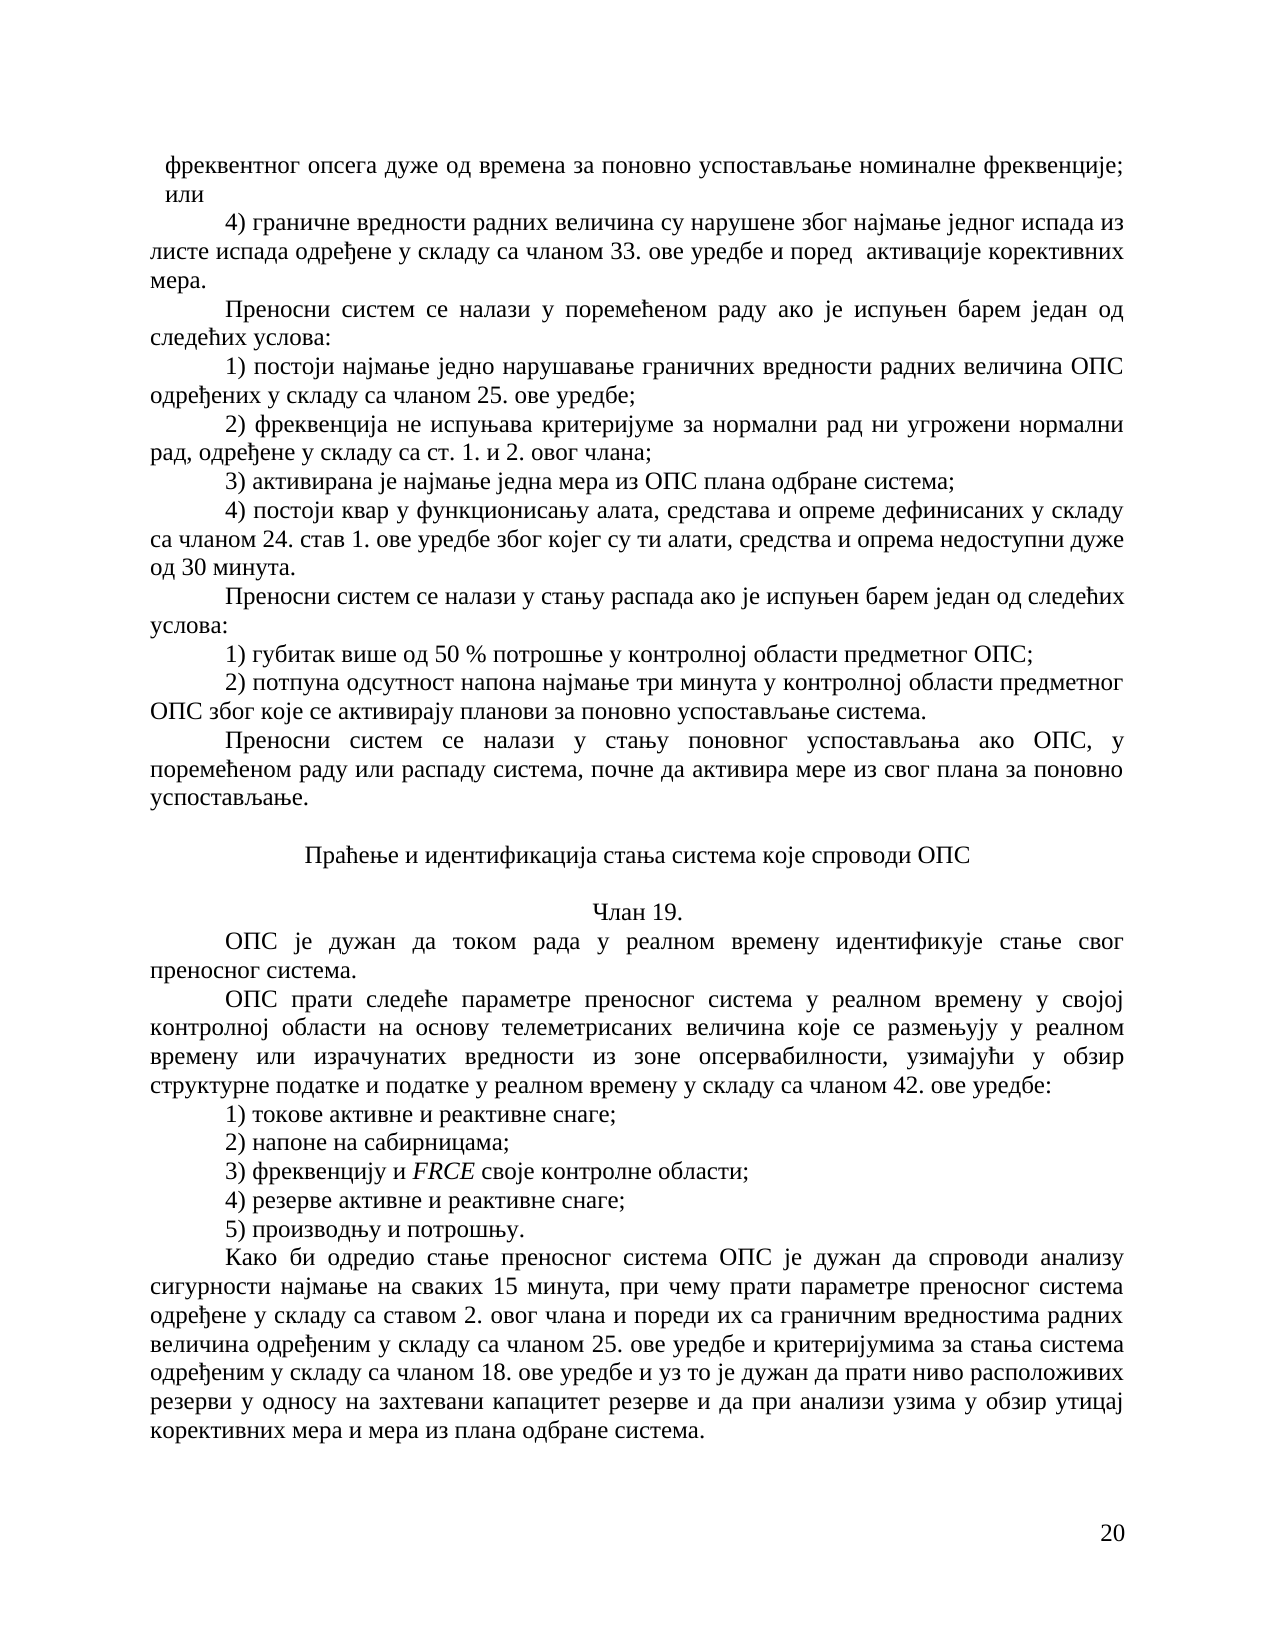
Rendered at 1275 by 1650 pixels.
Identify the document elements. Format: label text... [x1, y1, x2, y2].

text 5) производњу и потрошњу. [150, 1214, 1125, 1242]
text 4) резерве активне и реактивне снаге; [150, 1185, 1125, 1214]
text Преносни систем се налази у поремећеном раду ако је испуњен барем један од следећих услова: [150, 294, 1125, 351]
text 3) фреквенцију и FRCE своје контролне области; [150, 1156, 1125, 1185]
text Како би одредио стање преносног система ОПС је дужан да спроводи анализу сигурности најмање на сваких 15 минута, при чему прати параметре преносног система одређене у складу са ставом 2. овог члана и пореди их са граничним вредностима радних величина одређеним у складу са чланом 25. ове уредбе и критеријумима за стања система одређеним у складу са чланом 18. ове уредбе и уз то је дужан да прати ниво расположивих резерви у односу на захтевани капацитет резерве и да при анализи узима у обзир утицај корективних мера и мера из плана одбране система. [150, 1242, 1125, 1444]
text 4) постоји квар у функционисању алата, средстава и опреме дефинисаних у складу са чланом 24. став 1. ове уредбе због којег су ти алати, средства и опрема недоступни дуже од 30 минута. [150, 495, 1125, 581]
text 1) токове активне и реактивне снаге; [150, 1099, 1125, 1127]
text Члан 19. [150, 897, 1125, 926]
text 2) фреквенција не испуњава критеријуме за нормални рад ни угрожени нормални рад, одређене у складу са ст. 1. и 2. овог члана; [150, 409, 1125, 466]
text 4) граничне вредности радних величина су нарушене због најмање једног испада из листе испада одређене у складу са чланом 33. ове уредбе и поред активације корективних мера. [150, 207, 1125, 294]
text 1) губитак више од 50 % потрошње у контролној области предметног ОПС; [150, 639, 1125, 667]
text Преносни систем се налази у стању распада ако је испуњен барем један од следећих услова: [150, 581, 1125, 639]
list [165, 150, 1125, 207]
text Праћење и идентификација стања система које спроводи ОПС [150, 840, 1125, 869]
text ОПС прати следеће параметре преносног система у реалном времену у својој контролној области на основу телеметрисаних величина које се размењују у реалном времену или израчунатих вредности из зоне опсервабилности, узимајући у обзир структурне податке и податке у реалном времену у складу са чланом 42. ове уредбе: [150, 984, 1125, 1099]
text 1) постоји најмање једно нарушавање граничних вредности радних величина ОПС одређених у складу са чланом 25. ове уредбе; [150, 351, 1125, 409]
text ОПС је дужан да током рада у реалном времену идентификује стање свог преносног система. [150, 926, 1125, 984]
text 2) напоне на сабирницама; [150, 1127, 1125, 1156]
text Преносни систем се налази у стању поновног успостављања ако ОПС, у поремећеном раду или распаду система, почне да активира мере из свог плана за поновно успостављање. [150, 725, 1125, 811]
text 3) активирана је најмање једна мера из ОПС плана одбране система; [150, 466, 1125, 495]
text 2) потпуна одсутност напона најмање три минута у контролној области предметног ОПС због које се активирају планови за поновно успостављање система. [150, 667, 1125, 725]
